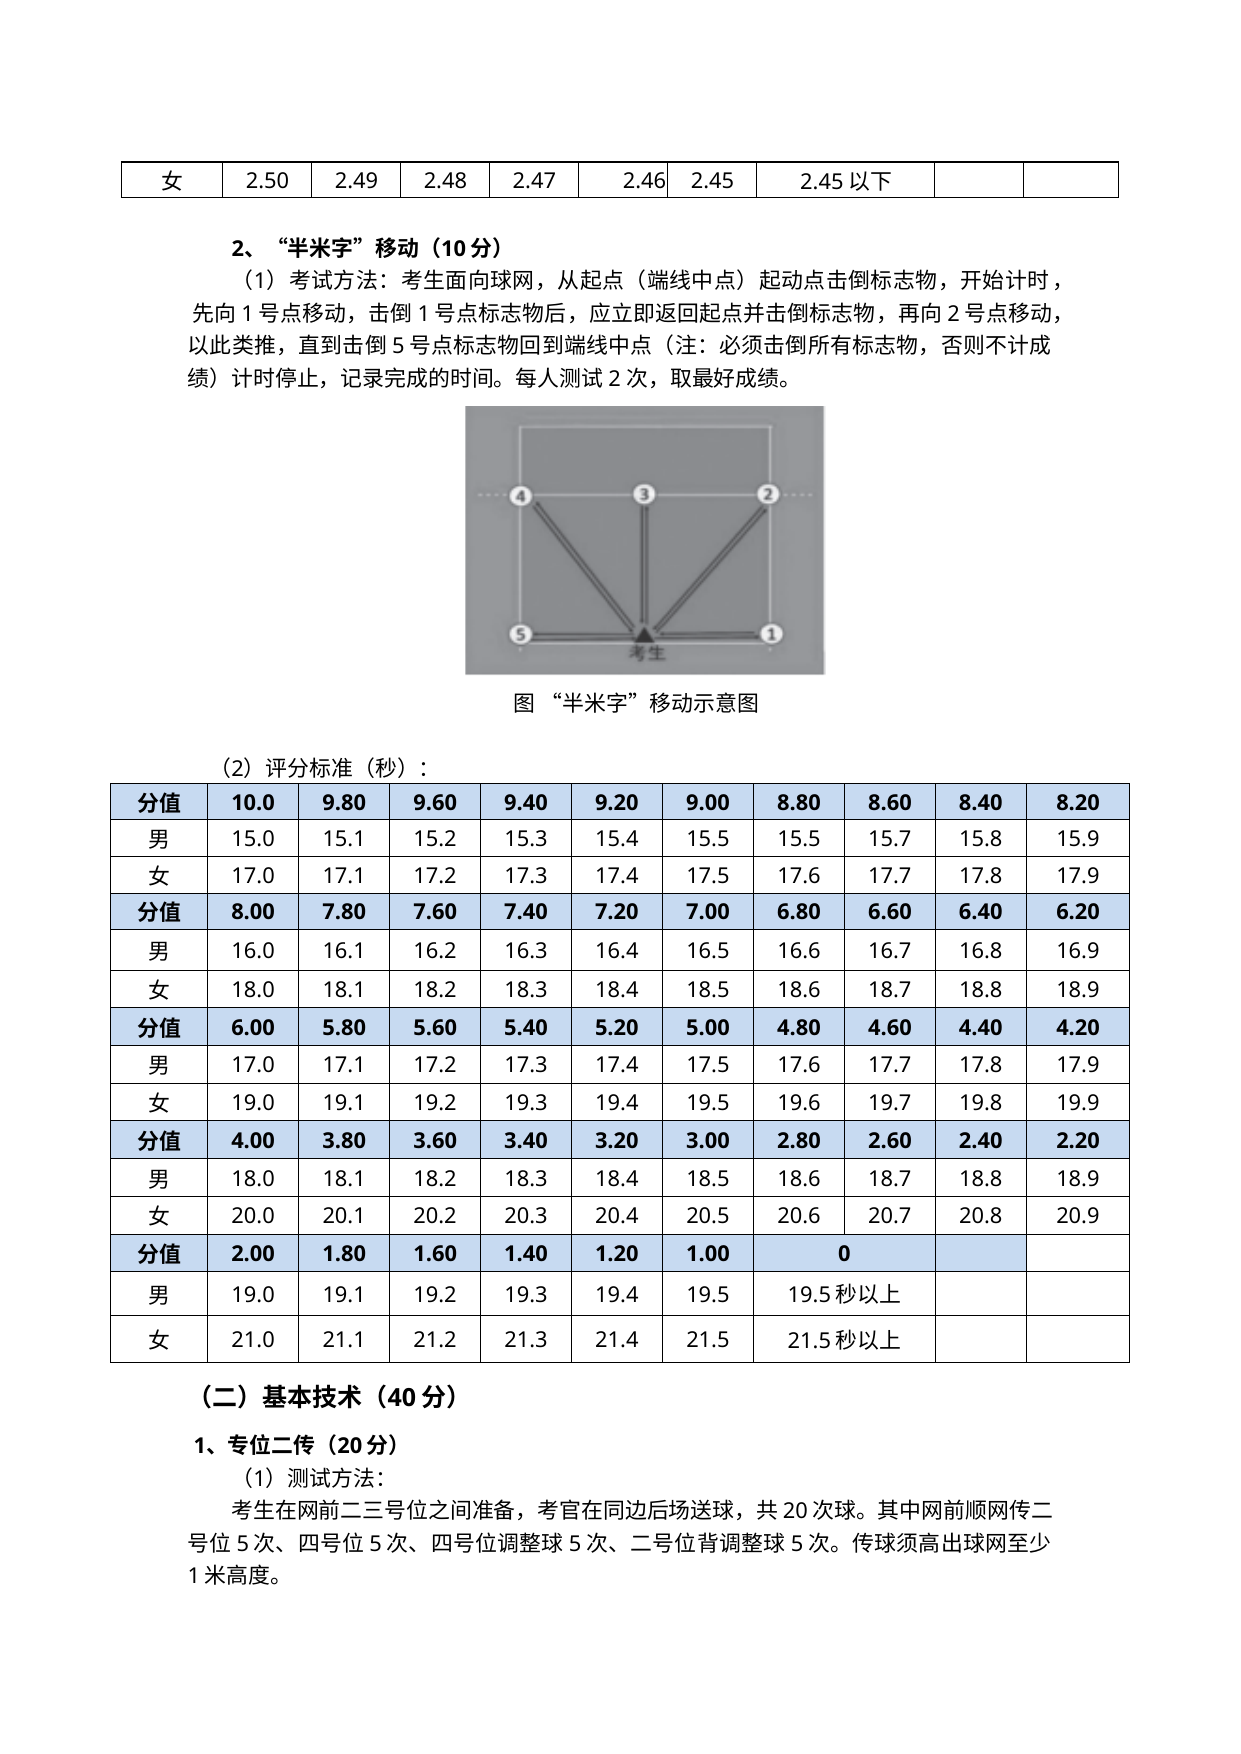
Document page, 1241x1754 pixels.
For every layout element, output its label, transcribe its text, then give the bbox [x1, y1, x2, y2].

table_cell 17.4 [572, 857, 662, 892]
table_cell 18.2 [390, 1159, 480, 1196]
table_cell 7.00 [663, 894, 753, 929]
table_cell 21.1 [299, 1316, 389, 1362]
table_cell 男 [111, 930, 207, 969]
table_header 10.0 [208, 784, 298, 819]
table_cell 18.6 [754, 971, 844, 1007]
table_cell 4.60 [845, 1008, 935, 1045]
table_cell 16.1 [299, 930, 389, 969]
table_cell 4.20 [1027, 1008, 1129, 1045]
table_cell 19.6 [754, 1084, 844, 1120]
text （二）基本技术（40分） [187, 1363, 1053, 1428]
table_cell 2.47 [490, 163, 578, 197]
table_cell 19.9 [1027, 1084, 1129, 1120]
table_cell 19.3 [481, 1084, 571, 1120]
table_cell 19.1 [299, 1272, 389, 1315]
table_cell [1027, 1235, 1129, 1271]
table_cell 2.00 [208, 1235, 298, 1271]
table_cell 2.49 [312, 163, 400, 197]
table_cell 17.5 [663, 857, 753, 892]
table_cell 男 [111, 1272, 207, 1315]
table_cell 5.80 [299, 1008, 389, 1045]
table_cell [1027, 1316, 1129, 1362]
table_cell 16.8 [936, 930, 1026, 969]
table_cell 20.1 [299, 1197, 389, 1233]
table_cell 21.3 [481, 1316, 571, 1362]
table_cell 20.8 [936, 1197, 1026, 1233]
text （1）考试方法：考生面向球网，从起点（端线中点）起动点击倒标志物，开始计时， 先向1号点移动，击倒1号点标志物后，应立即返回起点并击倒标志物，再向2号点移动，以此类推，直到击倒5号点标志物回到端线中点（注：必须击倒所有标志物，否则不计成绩）计时停止，记录完成的时间。每人测试 2 次，取最好成绩。 [187, 263, 1053, 393]
table_cell 15.9 [1027, 820, 1129, 856]
table_cell 1.80 [299, 1235, 389, 1271]
table_cell 21.4 [572, 1316, 662, 1362]
table_cell 1.20 [572, 1235, 662, 1271]
table_cell 16.2 [390, 930, 480, 969]
table_cell 6.60 [845, 894, 935, 929]
table_header 9.20 [572, 784, 662, 819]
table_cell 17.4 [572, 1046, 662, 1083]
table_cell 19.8 [936, 1084, 1026, 1120]
table_cell 6.20 [1027, 894, 1129, 929]
table_cell 2.20 [1027, 1121, 1129, 1158]
table_cell 16.6 [754, 930, 844, 969]
table_cell 4.40 [936, 1008, 1026, 1045]
table_cell 8.00 [208, 894, 298, 929]
table_cell 女 [111, 857, 207, 892]
table_cell 1.40 [481, 1235, 571, 1271]
table_cell 15.8 [936, 820, 1026, 856]
table_cell 18.9 [1027, 1159, 1129, 1196]
table_cell 女 [111, 1316, 207, 1362]
table_cell 2.40 [936, 1121, 1026, 1158]
table_cell 17.9 [1027, 857, 1129, 892]
table_cell 18.7 [845, 1159, 935, 1196]
table_cell 男 [111, 1159, 207, 1196]
table_cell 2.50 [223, 163, 311, 197]
table_cell 17.7 [845, 857, 935, 892]
table_cell 16.4 [572, 930, 662, 969]
table_cell 3.40 [481, 1121, 571, 1158]
table_header 8.60 [845, 784, 935, 819]
table_cell 18.5 [663, 1159, 753, 1196]
table_cell 15.4 [572, 820, 662, 856]
table_cell 2.48 [401, 163, 489, 197]
table_cell 18.2 [390, 971, 480, 1007]
table_cell 15.3 [481, 820, 571, 856]
table_cell 19.7 [845, 1084, 935, 1120]
table_cell 男 [111, 820, 207, 856]
table_cell 0 [754, 1235, 935, 1271]
table_cell 17.2 [390, 1046, 480, 1083]
table_cell 19.5 [663, 1084, 753, 1120]
table_cell 19.0 [208, 1084, 298, 1120]
table_cell 2.46 [579, 163, 667, 197]
table_cell [1024, 163, 1118, 197]
table_cell 20.5 [663, 1197, 753, 1233]
table_header 9.00 [663, 784, 753, 819]
table_cell 18.5 [663, 971, 753, 1007]
table_cell 5.20 [572, 1008, 662, 1045]
table_cell 女 [111, 971, 207, 1007]
table_cell 女 [111, 1084, 207, 1120]
table_cell 17.3 [481, 1046, 571, 1083]
table_cell 15.7 [845, 820, 935, 856]
table_cell 15.1 [299, 820, 389, 856]
table_cell 17.0 [208, 857, 298, 892]
table_cell 19.4 [572, 1084, 662, 1120]
table_header 8.40 [936, 784, 1026, 819]
table_cell [936, 1316, 1026, 1362]
table_cell 男 [111, 1046, 207, 1083]
table_cell 3.80 [299, 1121, 389, 1158]
table_cell 女 [122, 163, 222, 197]
table_cell 7.80 [299, 894, 389, 929]
table_cell 6.00 [208, 1008, 298, 1045]
table_cell 21.0 [208, 1316, 298, 1362]
table_header 9.80 [299, 784, 389, 819]
table_cell 18.4 [572, 971, 662, 1007]
table_cell 7.60 [390, 894, 480, 929]
table_cell [936, 1235, 1026, 1271]
table_cell 1.00 [663, 1235, 753, 1271]
table_cell 18.3 [481, 1159, 571, 1196]
text 考生在网前二三号位之间准备，考官在同边后场送球，共20次球。其中网前顺网传二号位5次、四号位5次、四号位调整球5次、二号位背调整球5次。传球须高出球网至少1米高度。 [187, 1493, 1053, 1590]
table_cell 5.00 [663, 1008, 753, 1045]
table_cell 19.2 [390, 1272, 480, 1315]
text （2）评分标准（秒）： [187, 750, 1053, 783]
table_cell 19.4 [572, 1272, 662, 1315]
table_cell 1.60 [390, 1235, 480, 1271]
table_cell 16.5 [663, 930, 753, 969]
picture [465, 406, 826, 677]
table_cell 2.45以下 [757, 163, 934, 197]
table_cell 18.0 [208, 971, 298, 1007]
table_cell 18.7 [845, 971, 935, 1007]
table_cell 6.80 [754, 894, 844, 929]
table_cell 2.60 [845, 1121, 935, 1158]
table_cell 18.8 [936, 971, 1026, 1007]
table_header 8.80 [754, 784, 844, 819]
table_header 9.60 [390, 784, 480, 819]
table_cell 4.00 [208, 1121, 298, 1158]
table_cell 3.20 [572, 1121, 662, 1158]
table_cell 17.6 [754, 1046, 844, 1083]
table_cell 17.7 [845, 1046, 935, 1083]
table_cell 3.60 [390, 1121, 480, 1158]
table_cell 17.2 [390, 857, 480, 892]
table_cell 17.6 [754, 857, 844, 892]
table_header 9.40 [481, 784, 571, 819]
table_cell 17.5 [663, 1046, 753, 1083]
table_cell 4.80 [754, 1008, 844, 1045]
table_cell 分值 [111, 1121, 207, 1158]
table_cell 21.2 [390, 1316, 480, 1362]
table_cell 21.5秒以上 [754, 1316, 935, 1362]
table_cell 17.0 [208, 1046, 298, 1083]
table_cell 7.20 [572, 894, 662, 929]
table_cell 19.1 [299, 1084, 389, 1120]
table_cell 17.1 [299, 857, 389, 892]
table_cell 19.0 [208, 1272, 298, 1315]
table_cell 6.40 [936, 894, 1026, 929]
table_cell 18.8 [936, 1159, 1026, 1196]
table_cell 17.8 [936, 1046, 1026, 1083]
table_cell 17.3 [481, 857, 571, 892]
table_cell 21.5 [663, 1316, 753, 1362]
table_header 8.20 [1027, 784, 1129, 819]
table_cell 5.60 [390, 1008, 480, 1045]
table_cell 19.5秒以上 [754, 1272, 935, 1315]
table_cell 15.0 [208, 820, 298, 856]
table_cell 17.1 [299, 1046, 389, 1083]
table_cell 女 [111, 1197, 207, 1233]
table_cell 2.45 [668, 163, 756, 197]
table_cell 18.3 [481, 971, 571, 1007]
table_cell 16.0 [208, 930, 298, 969]
table_cell [935, 163, 1023, 197]
table_cell 2.80 [754, 1121, 844, 1158]
table_cell 18.0 [208, 1159, 298, 1196]
table_cell 5.40 [481, 1008, 571, 1045]
table_cell 16.3 [481, 930, 571, 969]
table_cell 15.5 [754, 820, 844, 856]
table_cell 分值 [111, 1235, 207, 1271]
text 1、专位二传（20分） [187, 1428, 1053, 1460]
table_cell 15.5 [663, 820, 753, 856]
table_cell 20.3 [481, 1197, 571, 1233]
text （1）测试方法： [187, 1460, 1053, 1493]
table_cell 15.2 [390, 820, 480, 856]
table_cell 20.9 [1027, 1197, 1129, 1233]
table_cell 18.1 [299, 1159, 389, 1196]
table_cell 20.2 [390, 1197, 480, 1233]
table_cell 18.6 [754, 1159, 844, 1196]
table_cell 20.0 [208, 1197, 298, 1233]
table_cell 19.2 [390, 1084, 480, 1120]
table_header 分值 [111, 784, 207, 819]
text 图 “半米字”移动示意图 [220, 685, 1053, 718]
table_cell 20.6 [754, 1197, 844, 1233]
table_cell 16.9 [1027, 930, 1129, 969]
table_cell 20.4 [572, 1197, 662, 1233]
table_cell 分值 [111, 1008, 207, 1045]
table_cell 18.1 [299, 971, 389, 1007]
table_cell 18.9 [1027, 971, 1129, 1007]
text 2、“半米字”移动（10分） [187, 230, 1053, 263]
table_cell 7.40 [481, 894, 571, 929]
table_cell 19.3 [481, 1272, 571, 1315]
table_cell [936, 1272, 1026, 1315]
table_cell 17.9 [1027, 1046, 1129, 1083]
table_cell 20.7 [845, 1197, 935, 1233]
table_cell 18.4 [572, 1159, 662, 1196]
table_cell 3.00 [663, 1121, 753, 1158]
table_cell 19.5 [663, 1272, 753, 1315]
table_cell 分值 [111, 894, 207, 929]
table_cell [1027, 1272, 1129, 1315]
table_cell 16.7 [845, 930, 935, 969]
table_cell 17.8 [936, 857, 1026, 892]
